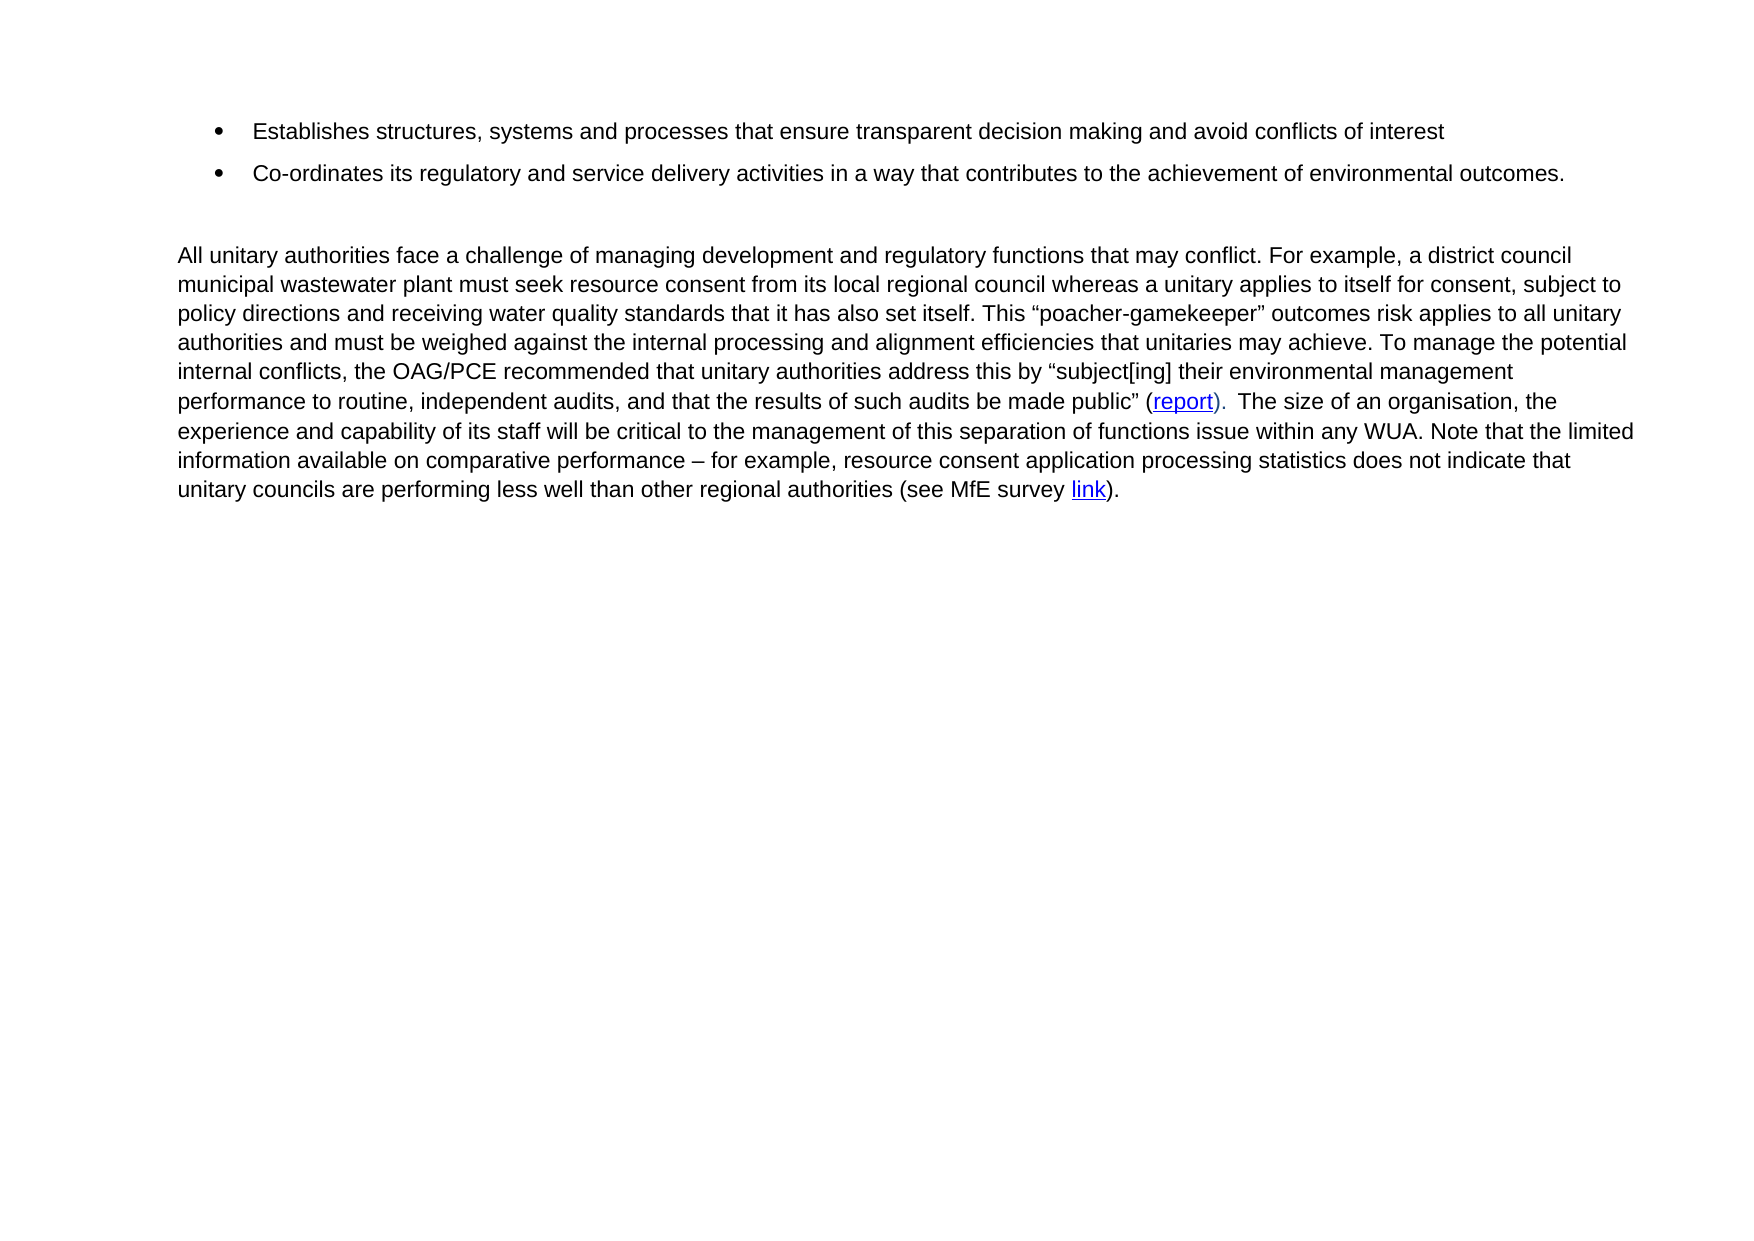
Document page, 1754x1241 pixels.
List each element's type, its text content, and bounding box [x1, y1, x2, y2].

list Establishes structures, systems and processes that ensure transparent decision making and avoid conflicts of interest [215, 118, 1636, 144]
text All unitary authorities face a challenge of managing development and regulatory functions that may conflict. For example, a district council municipal wastewater plant must seek resource consent from its local regional council whereas a unitary applies to itself for consent, subject to policy directions and receiving water quality standards that it has also set itself. This “poacher-gamekeeper” outcomes risk applies to all unitary authorities and must be weighed against the internal processing and alignment efficiencies that unitaries may achieve. To manage the potential internal conflicts, the OAG/PCE recommended that unitary authorities address this by “subject[ing] their environmental management performance to routine, independent audits, and that the results of such audits be made public” (report). The size of an organisation, the experience and capability of its staff will be critical to the management of this separation of functions issue within any WUA. Note that the limited information available on comparative performance – for example, resource consent application processing statistics does not indicate that unitary councils are performing less well than other regional authorities (see MfE survey link). [177, 242, 1636, 502]
list Co-ordinates its regulatory and service delivery activities in a way that contributes to the achievement of environmental outcomes. [215, 159, 1636, 186]
